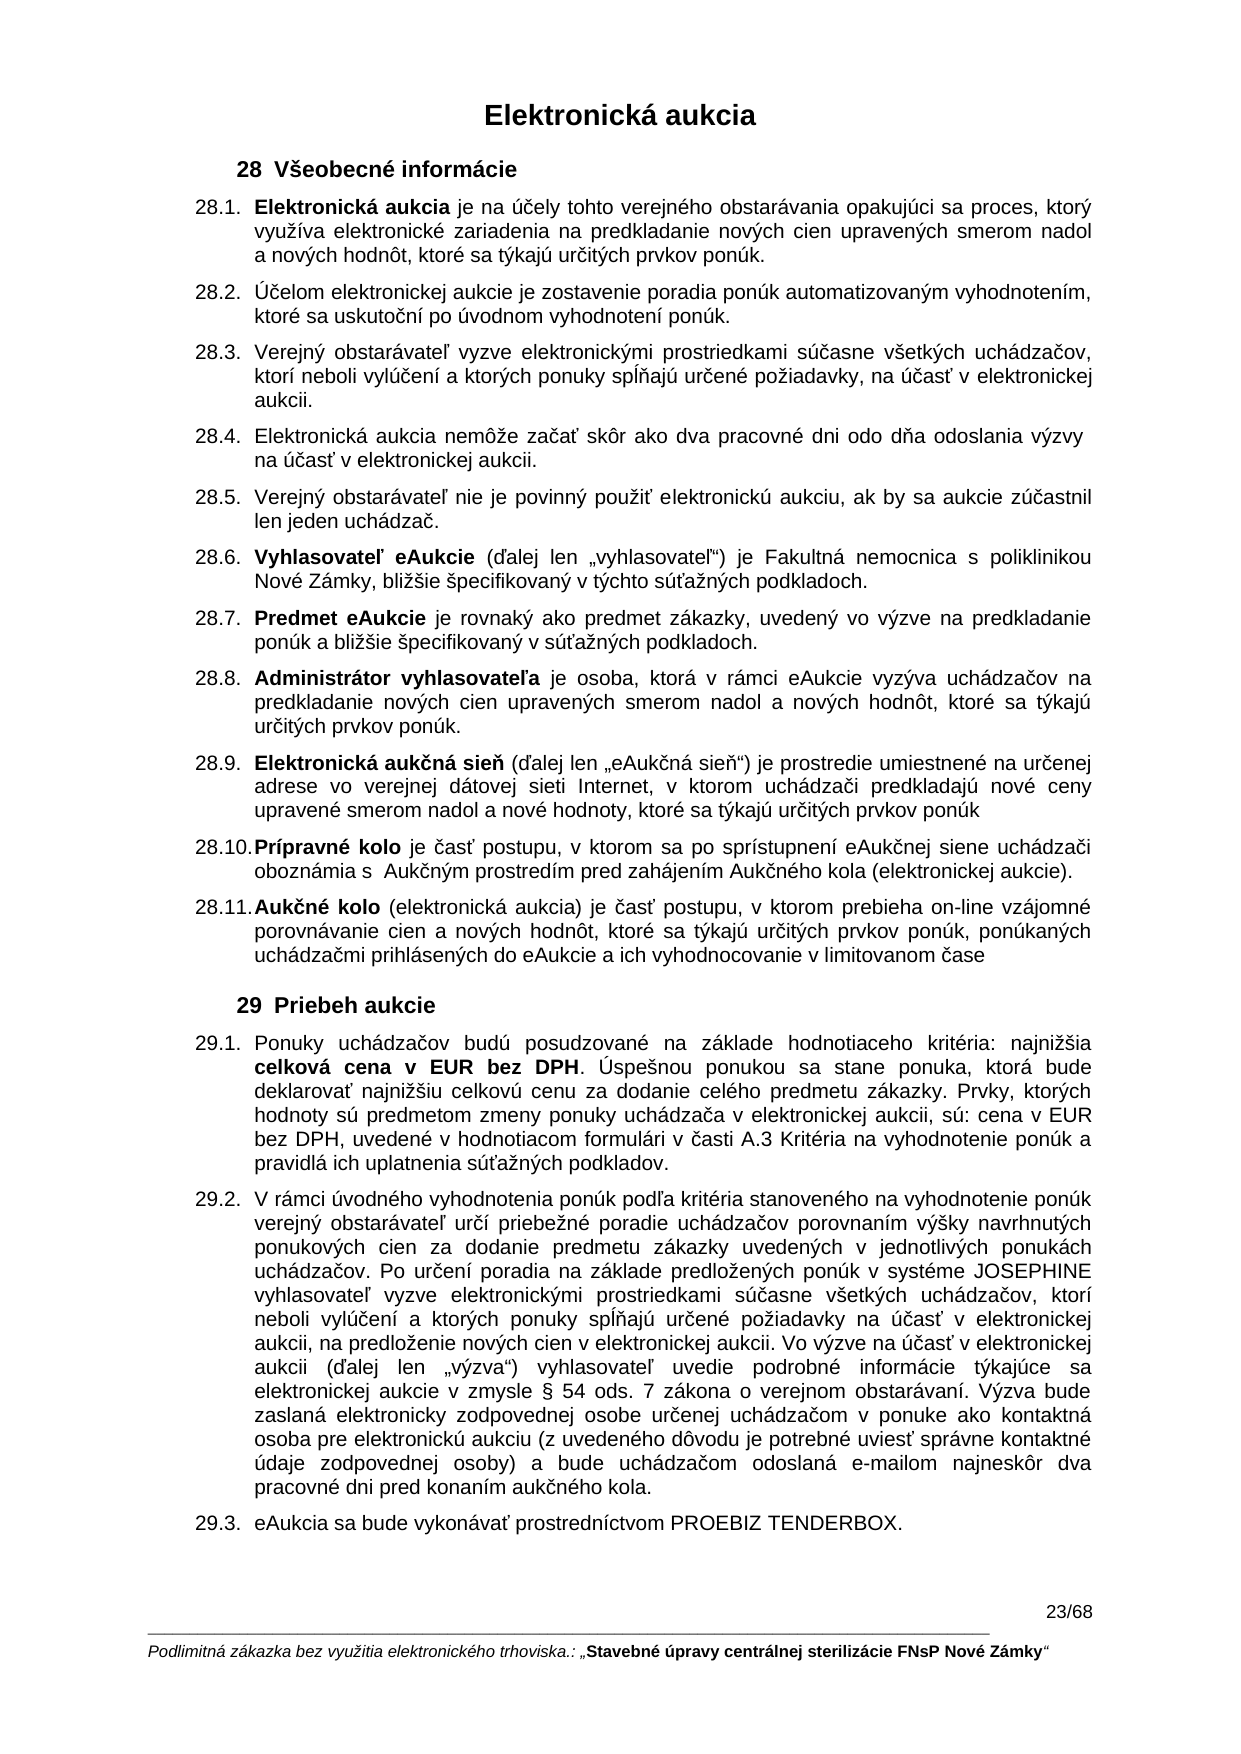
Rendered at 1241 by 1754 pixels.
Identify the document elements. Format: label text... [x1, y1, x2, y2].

list Prípravné kolo je časť postupu, v ktorom sa po sprístupnení eAukčnej siene uchádzači oboznámia s Aukčným prostredím pred zahájením Aukčného kola (elektronickej aukcie). [195, 835, 1092, 883]
list eAukcia sa bude vykonávať prostredníctvom PROEBIZ TENDERBOX. [195, 1511, 1092, 1535]
list Elektronická aukčná sieň (ďalej len „eAukčná sieň“) je prostredie umiestnené na určenej adrese vo verejnej dátovej sieti Internet, v ktorom uchádzači predkladajú nové ceny upravené smerom nadol a nové hodnoty, ktoré sa týkajú určitých prvkov ponúk [195, 750, 1092, 822]
list Ponuky uchádzačov budú posudzované na základe hodnotiaceho kritéria: najnižšia celková cena v EUR bez DPH. Úspešnou ponukou sa stane ponuka, ktorá bude deklarovať najnižšiu celkovú cenu za dodanie celého predmetu zákazky. Prvky, ktorých hodnoty sú predmetom zmeny ponuky uchádzača v elektronickej aukcii, sú: cena v EUR bez DPH, uvedené v hodnotiacom formulári v časti A.3 Kritéria na vyhodnotenie ponúk a pravidlá ich uplatnenia súťažných podkladov. [195, 1031, 1092, 1175]
subtitle Priebeh aukcie [236, 992, 1092, 1018]
list Administrátor vyhlasovateľa je osoba, ktorá v rámci eAukcie vyzýva uchádzačov na predkladanie nových cien upravených smerom nadol a nových hodnôt, ktoré sa týkajú určitých prvkov ponúk. [195, 666, 1092, 738]
subtitle Elektronická aukcia [148, 98, 1092, 131]
list Predmet eAukcie je rovnaký ako predmet zákazky, uvedený vo výzve na predkladanie ponúk a bližšie špecifikovaný v súťažných podkladoch. [195, 606, 1092, 653]
list Vyhlasovateľ eAukcie (ďalej len „vyhlasovateľ“) je Fakultná nemocnica s poliklinikou Nové Zámky, bližšie špecifikovaný v týchto súťažných podkladoch. [195, 545, 1092, 593]
list Elektronická aukcia nemôže začať skôr ako dva pracovné dni odo dňa odoslania výzvy na účasť v elektronickej aukcii. [195, 424, 1092, 472]
list Verejný obstarávateľ nie je povinný použiť elektronickú aukciu, ak by sa aukcie zúčastnil len jeden uchádzač. [195, 485, 1092, 533]
list V rámci úvodného vyhodnotenia ponúk podľa kritéria stanoveného na vyhodnotenie ponúk verejný obstarávateľ určí priebežné poradie uchádzačov porovnaním výšky navrhnutých ponukových cien za dodanie predmetu zákazky uvedených v jednotlivých ponukách uchádzačov. Po určení poradia na základe predložených ponúk v systéme JOSEPHINE vyhlasovateľ vyzve elektronickými prostriedkami súčasne všetkých uchádzačov, ktorí neboli vylúčení a ktorých ponuky spĺňajú určené požiadavky na účasť v elektronickej aukcii, na predloženie nových cien v elektronickej aukcii. Vo výzve na účasť v elektronickej aukcii (ďalej len „výzva“) vyhlasovateľ uvedie podrobné informácie týkajúce sa elektronickej aukcie v zmysle § 54 ods. 7 zákona o verejnom obstarávaní. Výzva bude zaslaná elektronicky zodpovednej osobe určenej uchádzačom v ponuke ako kontaktná osoba pre elektronickú aukciu (z uvedeného dôvodu je potrebné uviesť správne kontaktné údaje zodpovednej osoby) a bude uchádzačom odoslaná e-mailom najneskôr dva pracovné dni pred konaním aukčného kola. [195, 1187, 1092, 1499]
list Účelom elektronickej aukcie je zostavenie poradia ponúk automatizovaným vyhodnotením, ktoré sa uskutoční po úvodnom vyhodnotení ponúk. [195, 279, 1092, 327]
list Verejný obstarávateľ vyzve elektronickými prostriedkami súčasne všetkých uchádzačov, ktorí neboli vylúčení a ktorých ponuky spĺňajú určené požiadavky, na účasť v elektronickej aukcii. [195, 340, 1092, 412]
subtitle Všeobecné informácie [236, 156, 1092, 183]
list Elektronická aukcia je na účely tohto verejného obstarávania opakujúci sa proces, ktorý využíva elektronické zariadenia na predkladanie nových cien upravených smerom nadol a nových hodnôt, ktoré sa týkajú určitých prvkov ponúk. [195, 195, 1092, 267]
list Aukčné kolo (elektronická aukcia) je časť postupu, v ktorom prebieha on-line vzájomné porovnávanie cien a nových hodnôt, ktoré sa týkajú určitých prvkov ponúk, ponúkaných uchádzačmi prihlásených do eAukcie a ich vyhodnocovanie v limitovanom čase [195, 895, 1092, 967]
